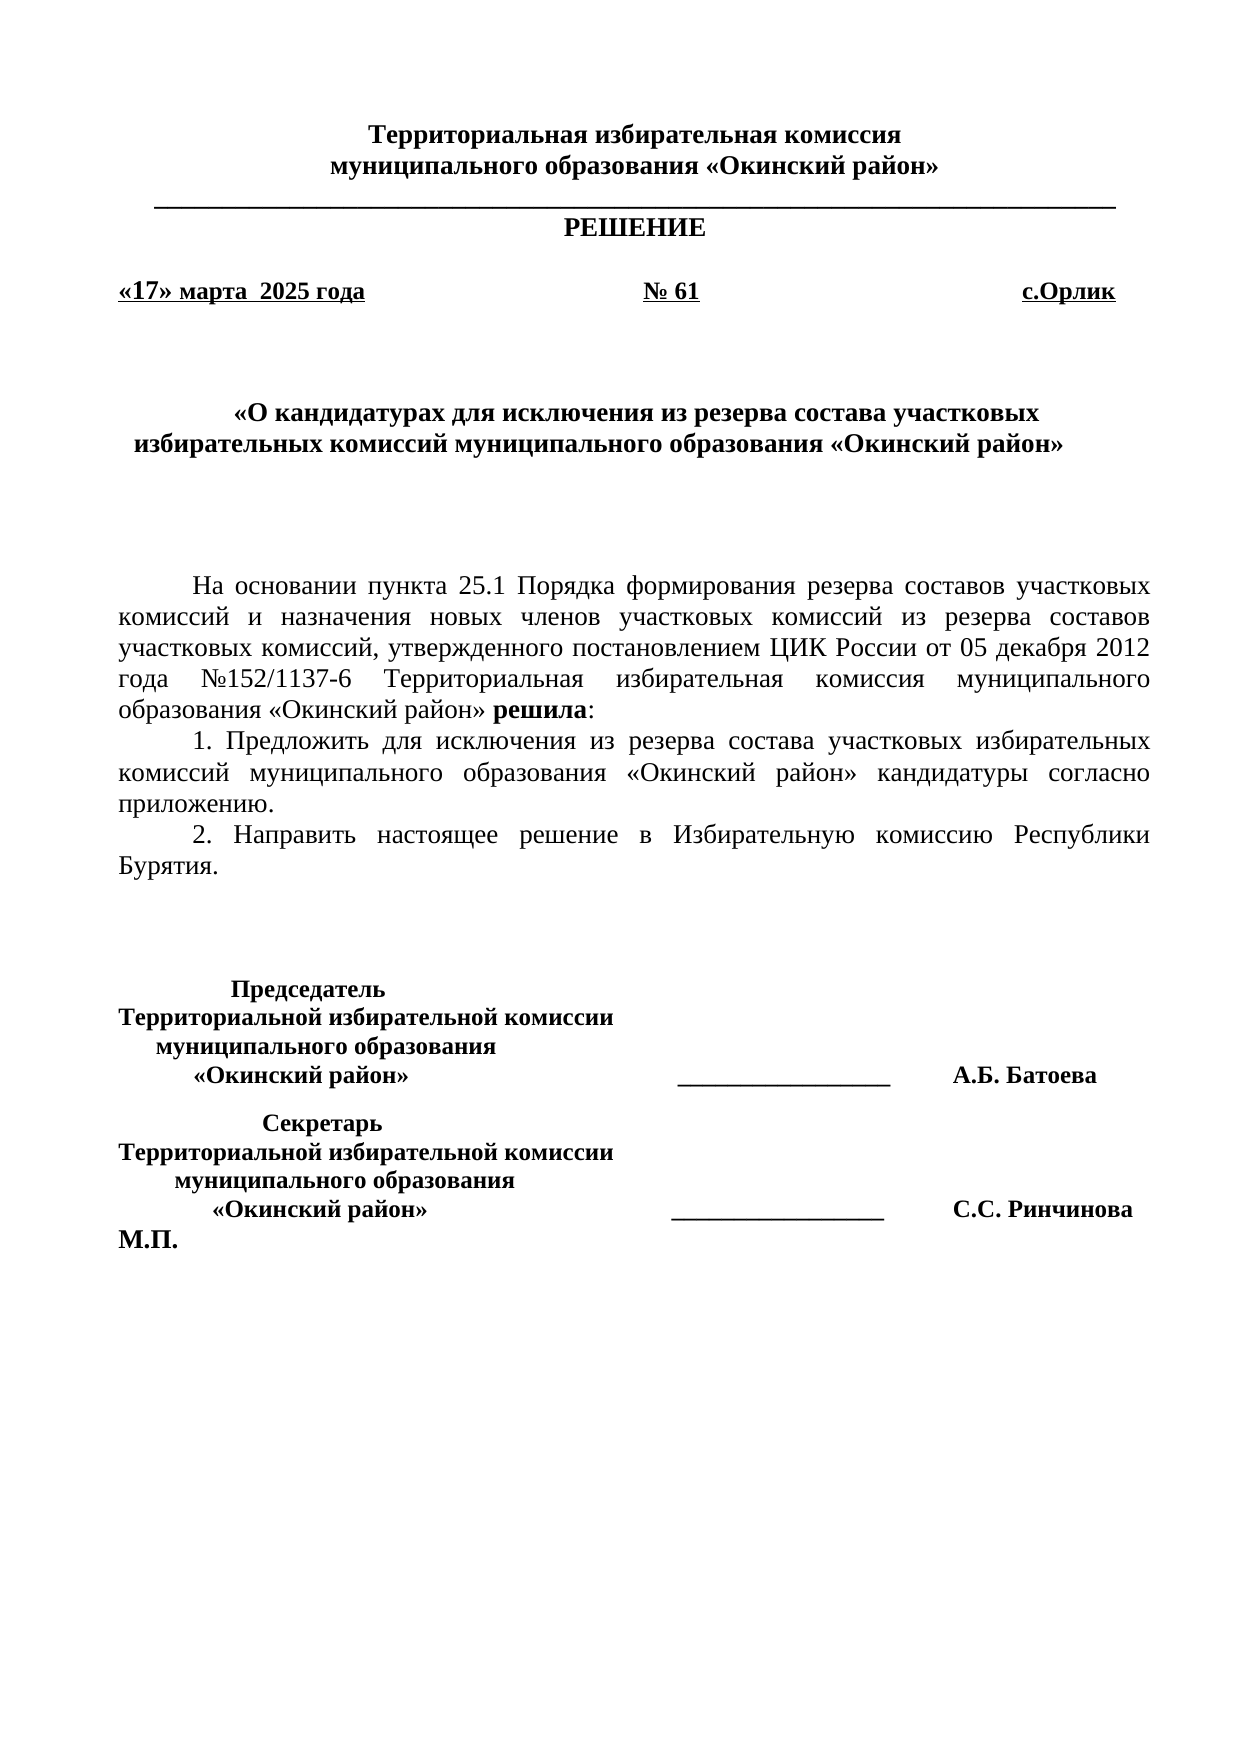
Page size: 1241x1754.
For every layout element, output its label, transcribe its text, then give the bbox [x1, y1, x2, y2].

text 1. Предложить для исключения из резерва состава участковых избирательных комиссий муниципального образования «Окинский район» кандидатуры согласно приложению. [118, 724, 1152, 818]
text «17» марта 2025 года № 61 с.Орлик [118, 274, 1152, 305]
text Секретарь [118, 1108, 1240, 1137]
text На основании пункта 25.1 Порядка формирования резерва составов участковых комиссий и назначения новых членов участковых комиссий из резерва составов участковых комиссий, утвержденного постановлением ЦИК России от 05 декабря 2012 года №152/1137-6 Территориальная избирательная комиссия муниципального образования «Окинский район» решила: [118, 569, 1152, 724]
text РЕШЕНИЕ [118, 212, 1152, 243]
text «Окинский район» _________________ С.С. Ринчинова [118, 1194, 1240, 1223]
text 2. Направить настоящее решение в Избирательную комиссию Республики Бурятия. [118, 818, 1152, 880]
text муниципального образования «Окинский район» [118, 149, 1152, 180]
text муниципального образования [118, 1165, 1240, 1194]
text Территориальной избирательной комиссии [118, 1002, 1240, 1031]
text Территориальной избирательной комиссии [118, 1137, 1240, 1165]
text _______________________________________________________________________ [118, 180, 1152, 212]
table_header «О кандидатурах для исключения из резерва состава участковых избирательных комиссий муниципального образования «Окинский район» [85, 396, 1113, 569]
text Территориальная избирательная комиссия [118, 118, 1152, 149]
text М.П. [118, 1223, 1152, 1254]
text «Окинский район» _________________ А.Б. Батоева [118, 1060, 1240, 1089]
text муниципального образования [118, 1031, 1240, 1060]
text Председатель [118, 974, 1240, 1002]
